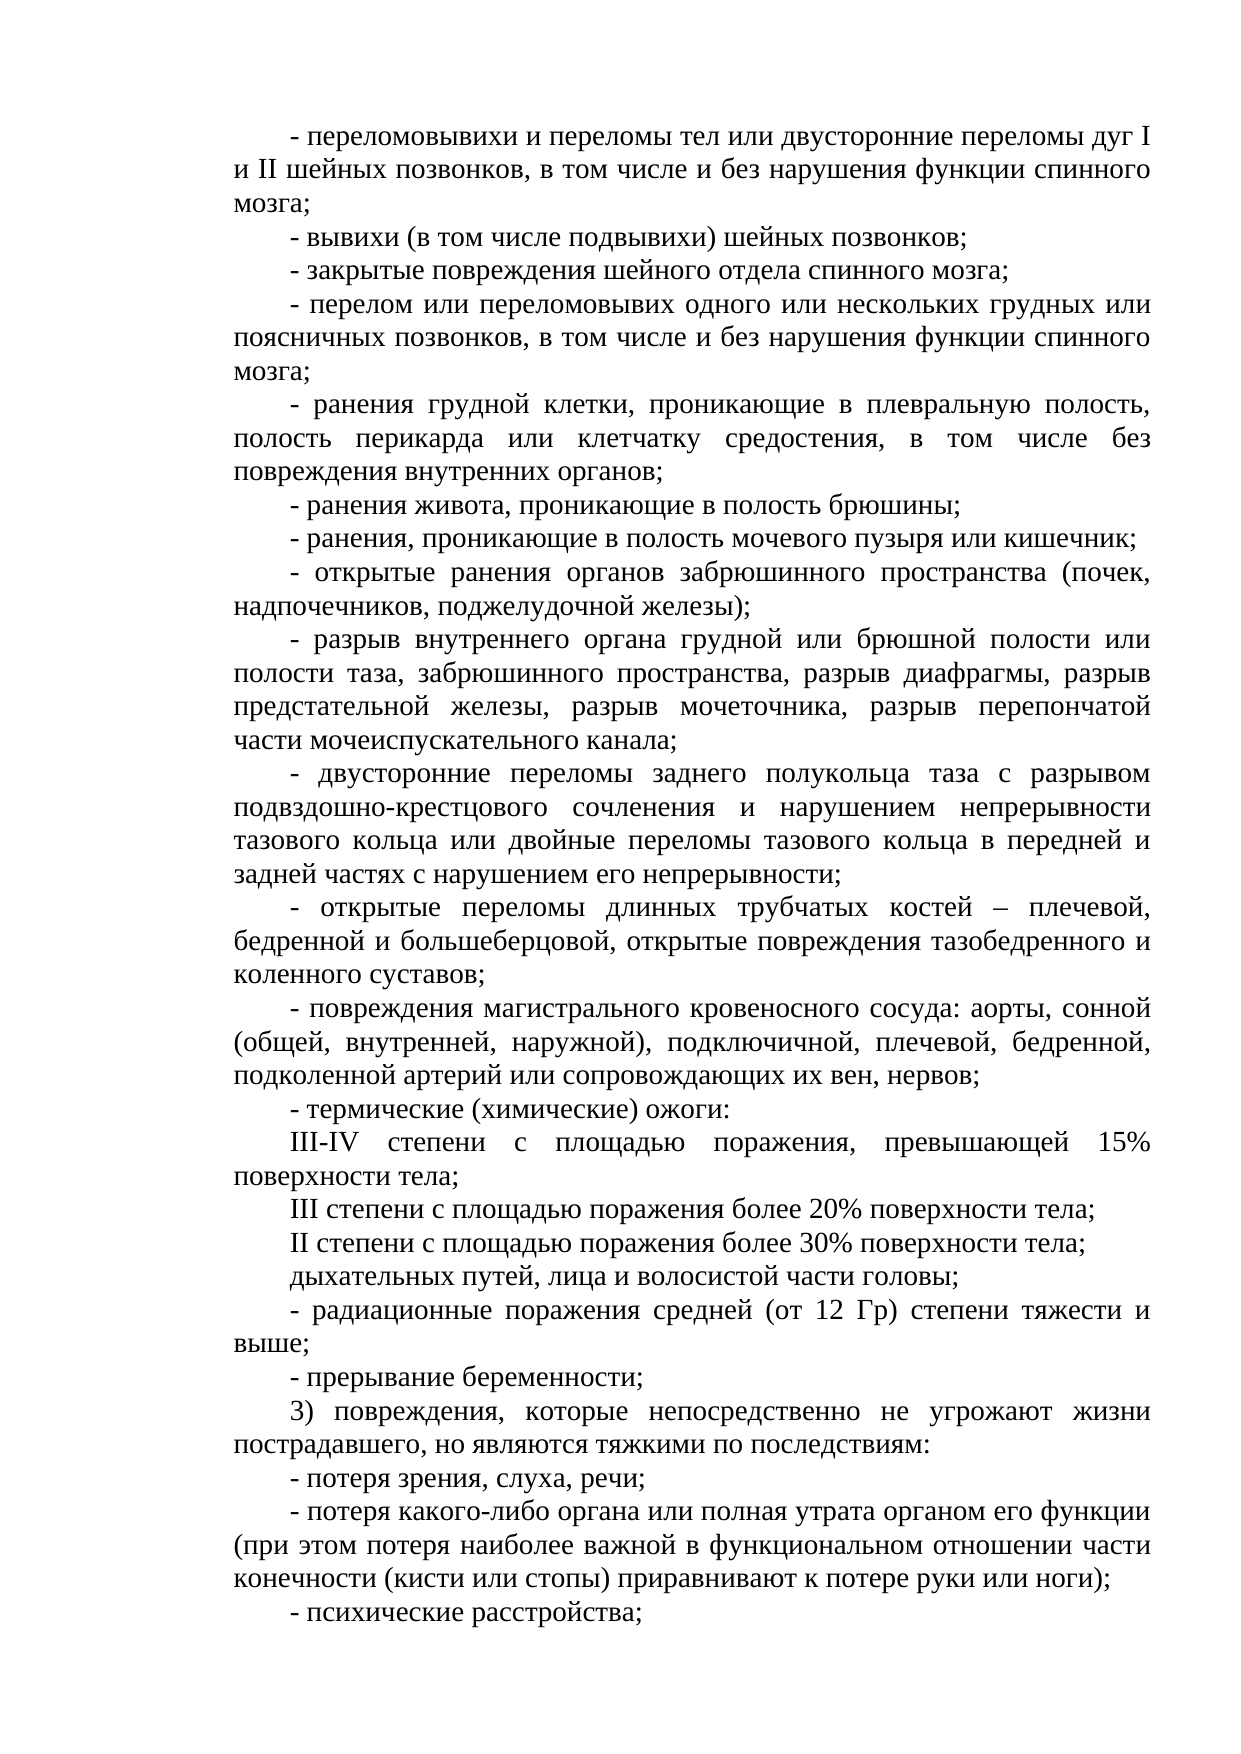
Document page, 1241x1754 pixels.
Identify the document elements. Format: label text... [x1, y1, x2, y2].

text - ранения живота, проникающие в полость брюшины; [233, 487, 1152, 521]
text - открытые переломы длинных трубчатых костей ‒ плечевой, бедренной и большеберцовой, открытые повреждения тазобедренного и коленного суставов; [233, 889, 1152, 990]
text - ранения грудной клетки, проникающие в плевральную полость, полость перикарда или клетчатку средостения, в том числе без повреждения внутренних органов; [233, 386, 1152, 487]
text - психические расстройства; [233, 1594, 1152, 1627]
text - открытые ранения органов забрюшинного пространства (почек, надпочечников, поджелудочной железы); [233, 554, 1152, 621]
text - двусторонние переломы заднего полукольца таза с разрывом подвздошно-крестцового сочленения и нарушением непрерывности тазового кольца или двойные переломы тазового кольца в передней и задней частях с нарушением его непрерывности; [233, 755, 1152, 889]
text 3) повреждения, которые непосредственно не угрожают жизни пострадавшего, но являются тяжкими по последствиям: [233, 1393, 1152, 1460]
text - термические (химические) ожоги: [233, 1091, 1152, 1124]
text дыхательных путей, лица и волосистой части головы; [233, 1258, 1152, 1292]
text - повреждения магистрального кровеносного сосуда: аорты, сонной (общей, внутренней, наружной), подключичной, плечевой, бедренной, подколенной артерий или сопровождающих их вен, нервов; [233, 990, 1152, 1091]
text - закрытые повреждения шейного отдела спинного мозга; [233, 252, 1152, 286]
text - вывихи (в том числе подвывихи) шейных позвонков; [233, 219, 1152, 252]
text - потеря зрения, слуха, речи; [233, 1460, 1152, 1493]
text - прерывание беременности; [233, 1359, 1152, 1393]
text II степени с площадью поражения более 30% поверхности тела; [233, 1225, 1152, 1258]
text - перелом или переломовывих одного или нескольких грудных или поясничных позвонков, в том числе и без нарушения функции спинного мозга; [233, 286, 1152, 386]
text - потеря какого-либо органа или полная утрата органом его функции (при этом потеря наиболее важной в функциональном отношении части конечности (кисти или стопы) приравнивают к потере руки или ноги); [233, 1493, 1152, 1594]
text - разрыв внутреннего органа грудной или брюшной полости или полости таза, забрюшинного пространства, разрыв диафрагмы, разрыв предстательной железы, разрыв мочеточника, разрыв перепончатой части мочеиспускательного канала; [233, 621, 1152, 755]
text III степени с площадью поражения более 20% поверхности тела; [233, 1191, 1152, 1225]
text - переломовывихи и переломы тел или двусторонние переломы дуг I и II шейных позвонков, в том числе и без нарушения функции спинного мозга; [233, 118, 1152, 219]
text III-IV степени с площадью поражения, превышающей 15% поверхности тела; [233, 1124, 1152, 1191]
text - радиационные поражения средней (от 12 Гр) степени тяжести и выше; [233, 1292, 1152, 1359]
text - ранения, проникающие в полость мочевого пузыря или кишечник; [233, 521, 1152, 554]
